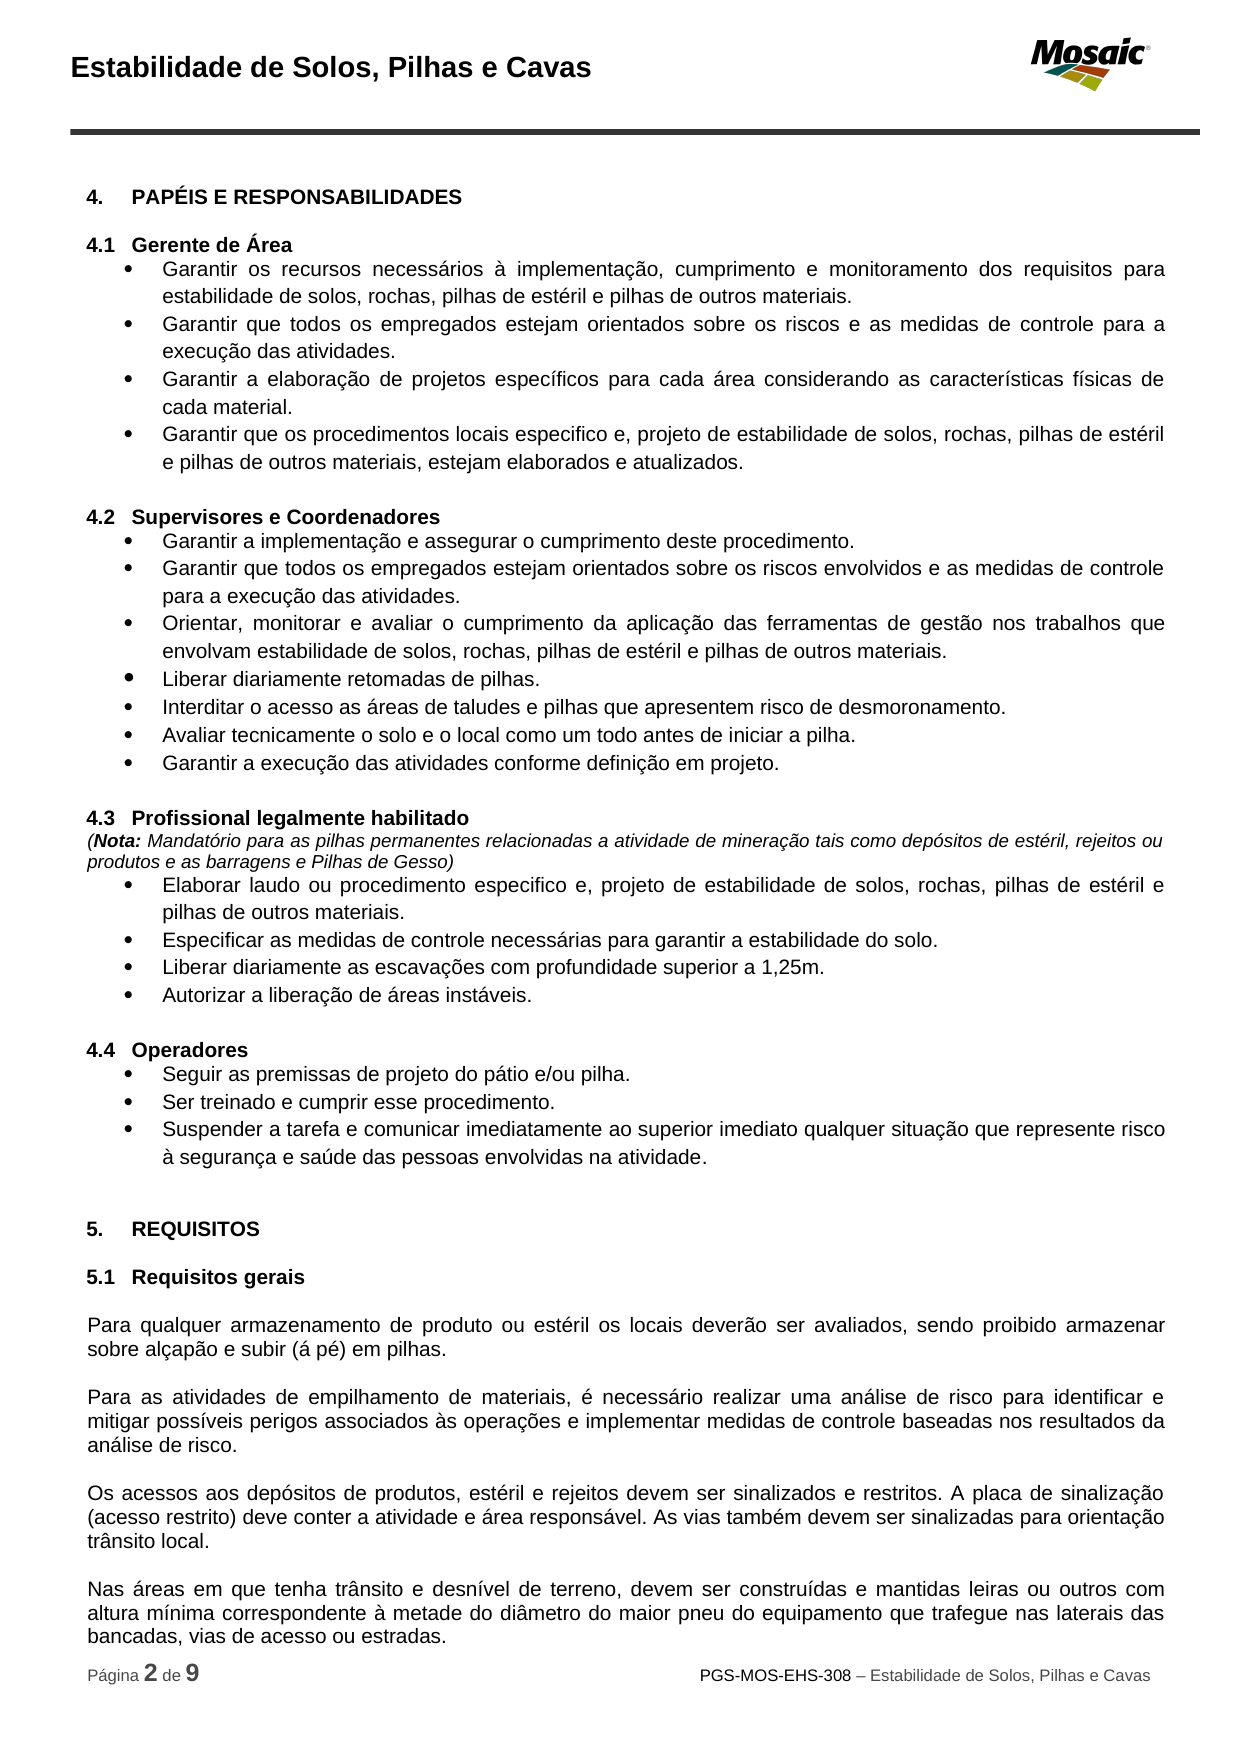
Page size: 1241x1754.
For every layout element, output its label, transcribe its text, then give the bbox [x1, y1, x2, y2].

list Orientar, monitorar e avaliar o cumprimento da aplicação das ferramentas de gestão nos trabalhos que envolvam estabilidade de solos, rochas, pilhas de estéril e pilhas de outros materiais. [124, 611, 1166, 663]
list Interditar o acesso as áreas de taludes e pilhas que apresentem risco de desmoronamento. [124, 695, 1166, 719]
list PAPÉIS E RESPONSABILIDADES [86, 185, 1166, 209]
picture [1019, 26, 1156, 100]
list Autorizar a liberação de áreas instáveis. [124, 983, 1166, 1007]
list Garantir a execução das atividades conforme definição em projeto. [124, 750, 1166, 774]
list Requisitos gerais [86, 1265, 1166, 1289]
list Operadores [86, 1038, 1166, 1062]
list Seguir as premissas de projeto do pátio e/ou pilha. [124, 1062, 1166, 1086]
list Suspender a tarefa e comunicar imediatamente ao superior imediato qualquer situação que represente risco à segurança e saúde das pessoas envolvidas na atividade. [124, 1117, 1166, 1169]
list Garantir os recursos necessários à implementação, cumprimento e monitoramento dos requisitos para estabilidade de solos, rochas, pilhas de estéril e pilhas de outros materiais. [124, 257, 1166, 308]
list Liberar diariamente as escavações com profundidade superior a 1,25m. [124, 955, 1166, 979]
list (Nota: Mandatório para as pilhas permanentes relacionadas a atividade de mineração tais como depósitos de estéril, rejeitos ou produtos e as barragens e Pilhas de Gesso) [87, 829, 1166, 872]
list Especificar as medidas de controle necessárias para garantir a estabilidade do solo. [124, 928, 1166, 952]
list Ser treinado e cumprir esse procedimento. [124, 1089, 1166, 1113]
list Supervisores e Coordenadores [86, 504, 1166, 528]
list Para as atividades de empilhamento de materiais, é necessário realizar uma análise de risco para identificar e mitigar possíveis perigos associados às operações e implementar medidas de controle baseadas nos resultados da análise de risco. [87, 1385, 1166, 1457]
list Os acessos aos depósitos de produtos, estéril e rejeitos devem ser sinalizados e restritos. A placa de sinalização (acesso restrito) deve conter a atividade e área responsável. As vias também devem ser sinalizadas para orientação trânsito local. [87, 1481, 1166, 1552]
list REQUISITOS [86, 1217, 1166, 1241]
list Nas áreas em que tenha trânsito e desnível de terreno, devem ser construídas e mantidas leiras ou outros com altura mínima correspondente à metade do diâmetro do maior pneu do equipamento que trafegue nas laterais das bancadas, vias de acesso ou estradas. [87, 1576, 1166, 1648]
list Garantir a implementação e assegurar o cumprimento deste procedimento. [124, 528, 1166, 553]
list Garantir que todos os empregados estejam orientados sobre os riscos e as medidas de controle para a execução das atividades. [124, 312, 1166, 363]
list Liberar diariamente retomadas de pilhas. [124, 666, 1166, 691]
list Gerente de Área [86, 233, 1166, 257]
list Para qualquer armazenamento de produto ou estéril os locais deverão ser avaliados, sendo proibido armazenar sobre alçapão e subir (á pé) em pilhas. [87, 1313, 1166, 1361]
list Avaliar tecnicamente o solo e o local como um todo antes de iniciar a pilha. [124, 723, 1166, 747]
list Garantir a elaboração de projetos específicos para cada área considerando as características físicas de cada material. [124, 367, 1166, 418]
list Profissional legalmente habilitado [86, 805, 1166, 829]
list Garantir que todos os empregados estejam orientados sobre os riscos envolvidos e as medidas de controle para a execução das atividades. [124, 556, 1166, 608]
list Garantir que os procedimentos locais especifico e, projeto de estabilidade de solos, rochas, pilhas de estéril e pilhas de outros materiais, estejam elaborados e atualizados. [124, 422, 1166, 473]
list Elaborar laudo ou procedimento especifico e, projeto de estabilidade de solos, rochas, pilhas de estéril e pilhas de outros materiais. [124, 872, 1166, 924]
